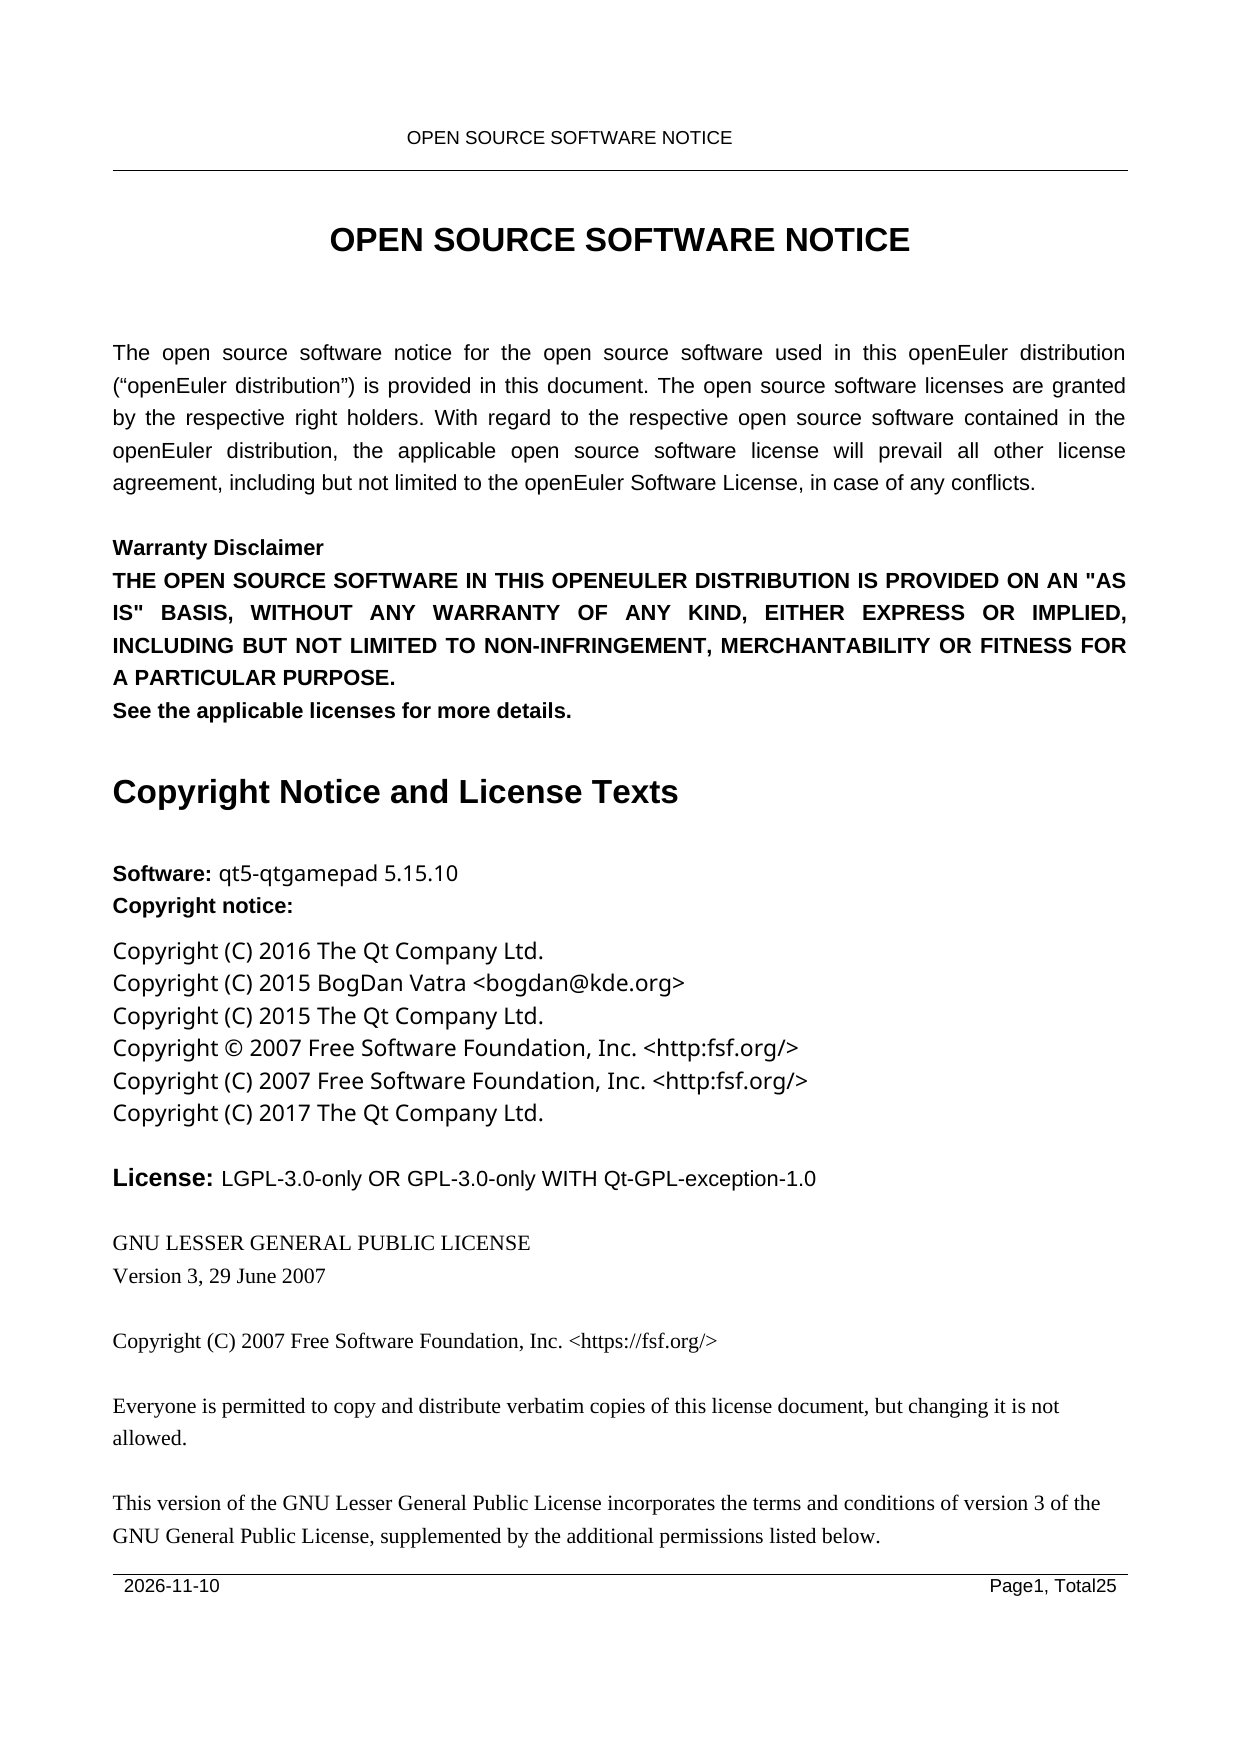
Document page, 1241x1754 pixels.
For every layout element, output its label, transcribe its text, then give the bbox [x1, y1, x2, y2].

title Software: qt5-qtgamepad 5.15.10 [112, 856, 1128, 889]
text THE OPEN SOURCE SOFTWARE IN THIS OPENEULER DISTRIBUTION IS PROVIDED ON AN "AS IS" BASIS, WITHOUT ANY WARRANTY OF ANY KIND, EITHER EXPRESS OR IMPLIED, INCLUDING BUT NOT LIMITED TO NON-INFRINGEMENT, MERCHANTABILITY OR FITNESS FOR A PARTICULAR PURPOSE. See the applicable licenses for more details. [112, 564, 1128, 726]
text Copyright (C) 2007 Free Software Foundation, Inc. <https://fsf.org/> [112, 1324, 1128, 1356]
text GNU LESSER GENERAL PUBLIC LICENSE [112, 1194, 1128, 1259]
text This version of the GNU Lesser General Public License incorporates the terms and conditions of version 3 of the GNU General Public License, supplemented by the additional permissions listed below. [112, 1486, 1128, 1551]
text Copyright (C) 2016 The Qt Company Ltd. Copyright (C) 2015 BogDan Vatra <bogdan@kde.org> Copyright (C) 2015 The Qt Company Ltd. Copyright © 2007 Free Software Foundation, Inc. <http:fsf.org/> Copyright (C) 2007 Free Software Foundation, Inc. <http:fsf.org/> Copyright (C) 2017 The Qt Company Ltd. [112, 934, 1128, 1161]
text Everyone is permitted to copy and distribute verbatim copies of this license document, but changing it is not allowed. [112, 1389, 1128, 1454]
text Copyright notice: [112, 889, 1128, 921]
text Warranty Disclaimer [112, 531, 1128, 564]
text Version 3, 29 June 2007 [112, 1259, 1128, 1291]
text OPEN SOURCE SOFTWARE NOTICE [112, 206, 1128, 271]
text License: LGPL-3.0-only OR GPL-3.0-only WITH Qt-GPL-exception-1.0 [112, 1161, 1128, 1194]
text The open source software notice for the open source software used in this openEuler distribution (“openEuler distribution”) is provided in this document. The open source software licenses are granted by the respective right holders. With regard to the respective open source software contained in the openEuler distribution, the applicable open source software license will prevail all other license agreement, including but not limited to the openEuler Software License, in case of any conflicts. [112, 336, 1128, 499]
text Copyright Notice and License Texts [112, 759, 1128, 824]
